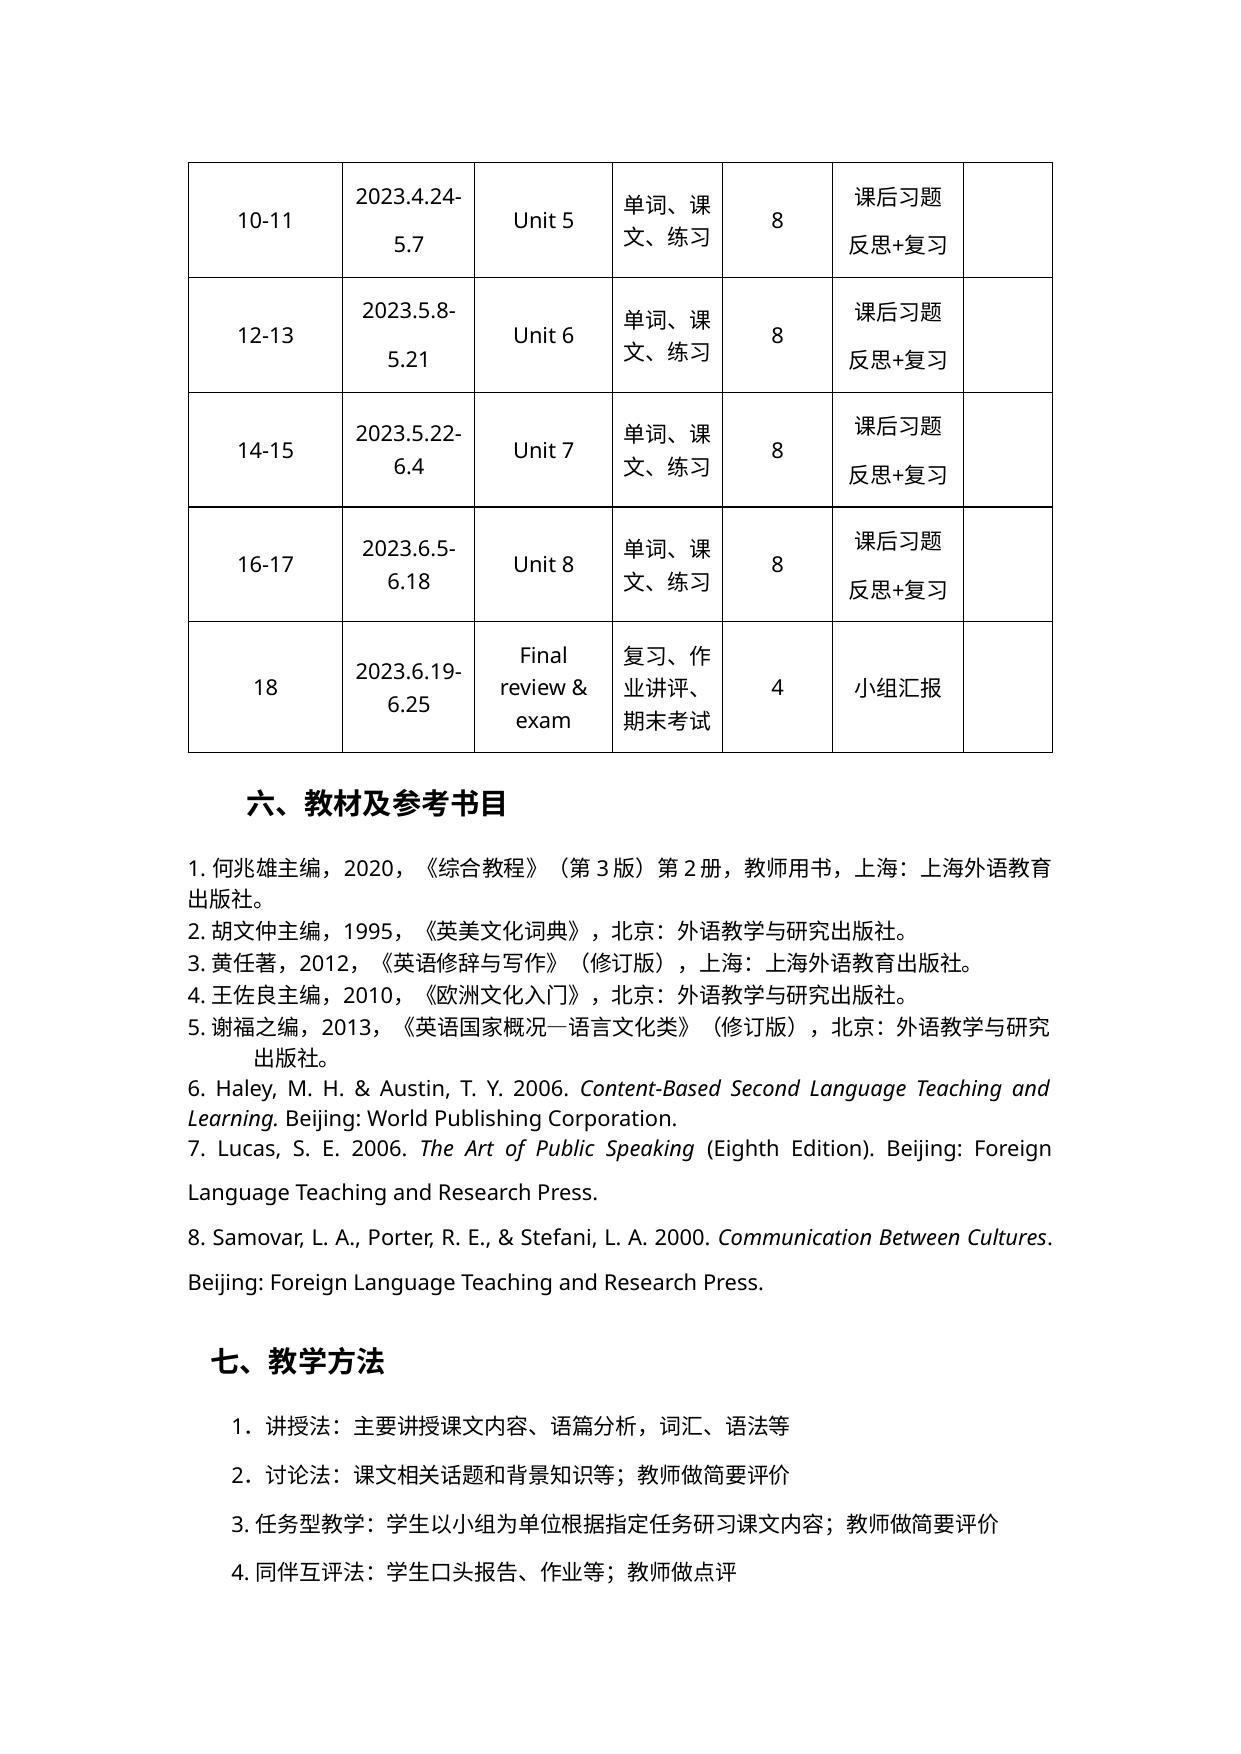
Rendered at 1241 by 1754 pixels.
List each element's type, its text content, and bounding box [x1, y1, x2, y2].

table_cell 单词、课文、练习 [613, 163, 722, 277]
text 6. Haley, M. H. & Austin, T. Y. 2006. Content-Based Second Language Teaching and Learning. Beijing: World Publishing Corporation. [187, 1073, 1053, 1132]
table_cell 2023.6.5-6.18 [343, 508, 474, 621]
table_cell 14-15 [189, 393, 342, 506]
table_cell 18 [189, 622, 342, 752]
table_cell Unit 5 [475, 163, 612, 277]
table_cell [964, 278, 1052, 392]
text 七、教学方法 [187, 1327, 1053, 1392]
text 2. 胡文仲主编，1995，《英美文化词典》，北京：外语教学与研究出版社。 [187, 914, 1053, 946]
table_cell 课后习题 反思+复习 [833, 508, 963, 621]
table_cell 8 [723, 163, 832, 277]
table_cell 复习、作业讲评、期末考试 [613, 622, 722, 752]
table_cell 小组汇报 [833, 622, 963, 752]
text 3. 黄任著，2012，《英语修辞与写作》（修订版），上海：上海外语教育出版社。 [187, 946, 1053, 978]
text 2．讨论法：课文相关话题和背景知识等；教师做简要评价 [187, 1457, 1053, 1490]
text 4. 王佐良主编，2010，《欧洲文化入门》，北京：外语教学与研究出版社。 [187, 978, 1053, 1009]
table_cell 8 [723, 508, 832, 621]
table_cell 2023.5.8- 5.21 [343, 278, 474, 392]
table_cell 课后习题 反思+复习 [833, 393, 963, 506]
text 7. Lucas, S. E. 2006. The Art of Public Speaking (Eighth Edition). Beijing: Foreign Language Teaching and Research Press. [187, 1132, 1053, 1207]
table_cell [964, 163, 1052, 277]
table_cell 单词、课文、练习 [613, 278, 722, 392]
table_cell 单词、课文、练习 [613, 508, 722, 621]
table_cell 4 [723, 622, 832, 752]
text 5. 谢福之编，2013，《英语国家概况—语言文化类》（修订版），北京：外语教学与研究出版社。 [187, 1009, 1053, 1073]
table_cell 8 [723, 393, 832, 506]
text 4. 同伴互评法：学生口头报告、作业等；教师做点评 [187, 1555, 1053, 1587]
table_cell 2023.5.22-6.4 [343, 393, 474, 506]
table_cell [964, 508, 1052, 621]
table_cell 8 [723, 278, 832, 392]
table_cell 10-11 [189, 163, 342, 277]
table_cell 16-17 [189, 508, 342, 621]
table_cell [964, 393, 1052, 506]
table_cell Final review & exam [475, 622, 612, 752]
text 8. Samovar, L. A., Porter, R. E., & Stefani, L. A. 2000. Communication Between Cultures. Beijing: Foreign Language Teaching and Research Press. [187, 1222, 1053, 1296]
table_cell Unit 8 [475, 508, 612, 621]
text 六、教材及参考书目 [187, 769, 1053, 834]
text 3. 任务型教学：学生以小组为单位根据指定任务研习课文内容；教师做简要评价 [187, 1506, 1053, 1539]
table_cell [964, 622, 1052, 752]
table_cell 12-13 [189, 278, 342, 392]
table_cell 课后习题 反思+复习 [833, 163, 963, 277]
table_cell Unit 6 [475, 278, 612, 392]
table_cell 2023.4.24- 5.7 [343, 163, 474, 277]
text 1．讲授法：主要讲授课文内容、语篇分析，词汇、语法等 [187, 1409, 1053, 1441]
table_cell 2023.6.19-6.25 [343, 622, 474, 752]
table_cell 课后习题 反思+复习 [833, 278, 963, 392]
table_cell Unit 7 [475, 393, 612, 506]
text 1. 何兆雄主编，2020，《综合教程》（第3版）第2册，教师用书，上海：上海外语教育出版社。 [187, 851, 1053, 914]
table_cell 单词、课文、练习 [613, 393, 722, 506]
